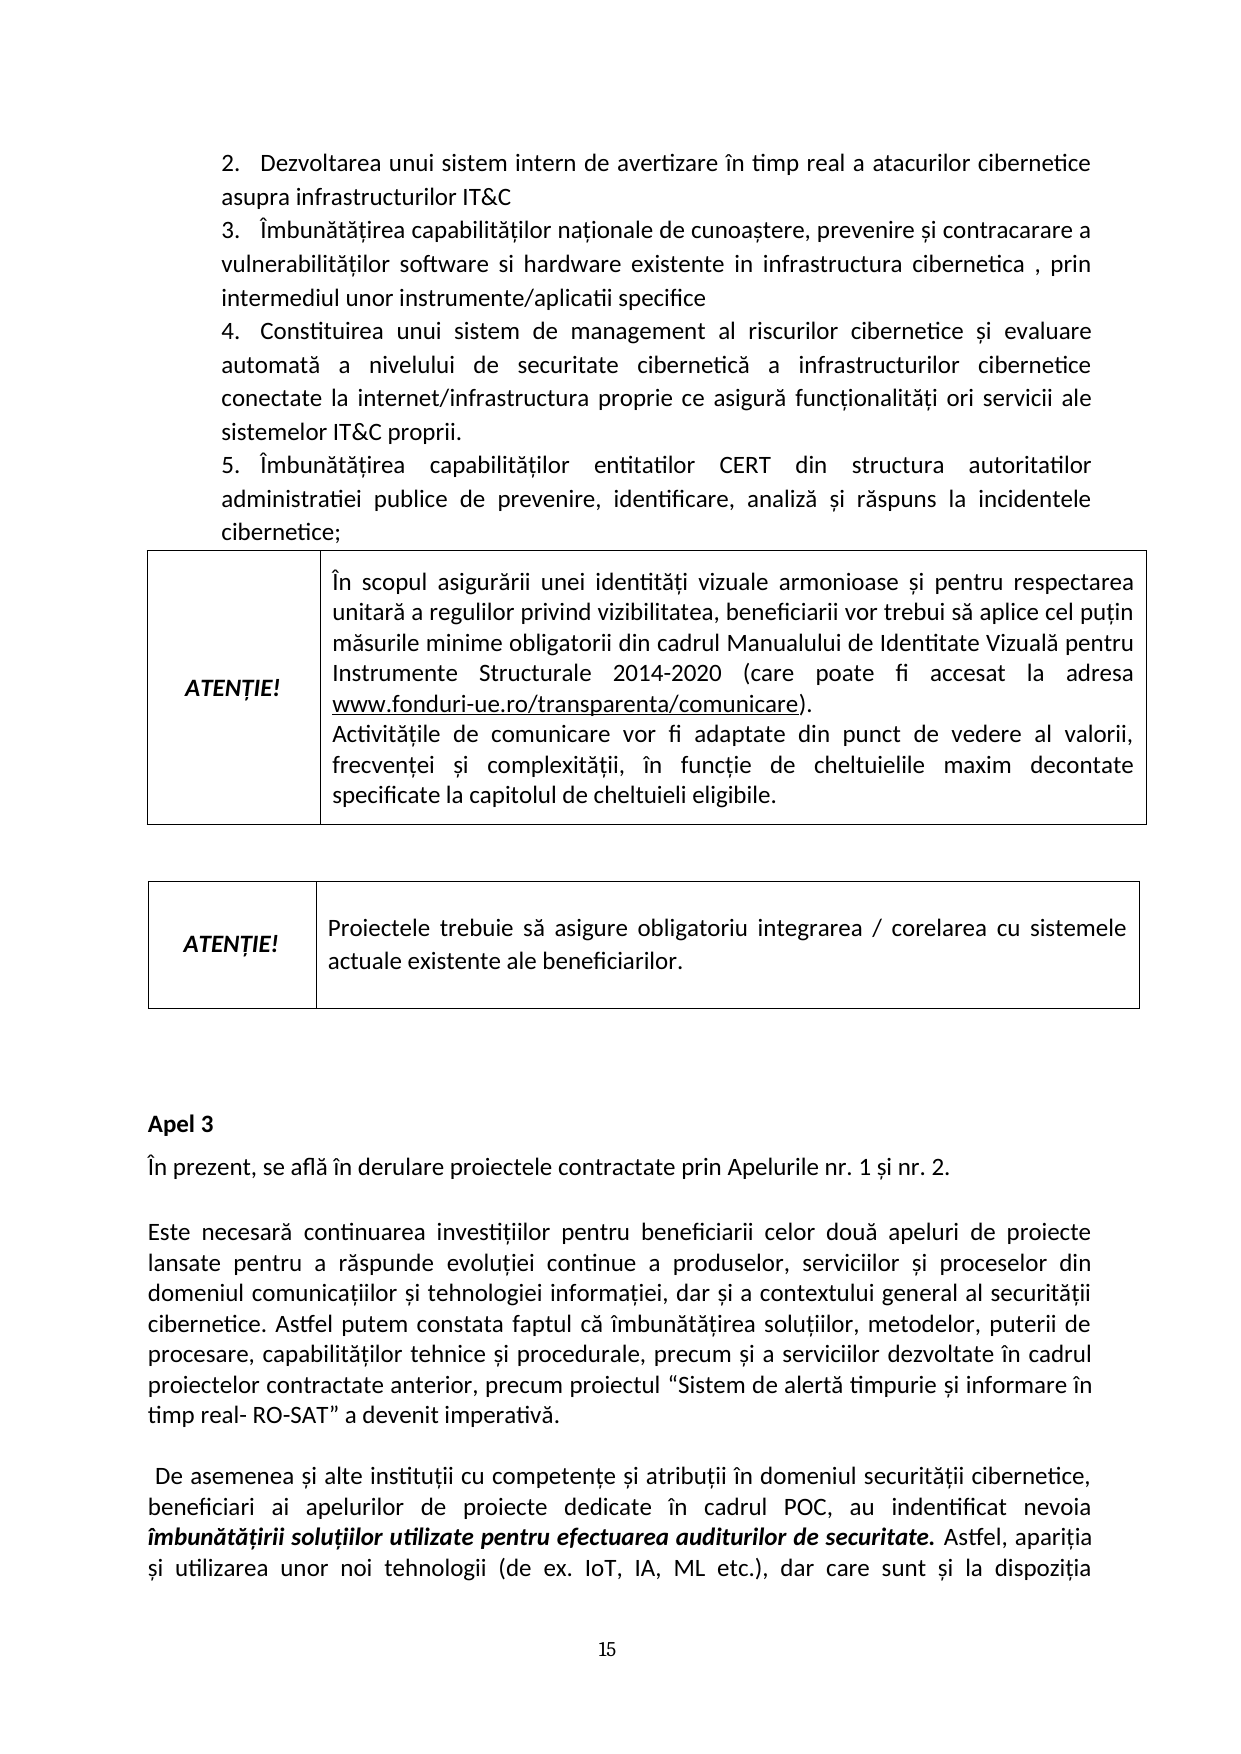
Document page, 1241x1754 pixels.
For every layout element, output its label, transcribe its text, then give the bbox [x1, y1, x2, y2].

text 2. Dezvoltarea unui sistem intern de avertizare în timp real a atacurilor cibernetice asupra infrastructurilor IT&C [221, 148, 1093, 212]
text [148, 1461, 1093, 1583]
table_header Proiectele trebuie să asigure obligatoriu integrarea / corelarea cu sistemele actuale existente ale beneficiarilor. [317, 882, 1139, 1008]
text 5. Îmbunătățirea capabilităților entitatilor CERT din structura autoritatilor administratiei publice de prevenire, identificare, analiză și răspuns la incidentele cibernetice; [221, 449, 1093, 547]
table_header ATENŢIE! [149, 882, 316, 1008]
table_header ATENŢIE! [148, 551, 320, 824]
text 4. Constituirea unui sistem de management al riscurilor cibernetice și evaluare automată a nivelului de securitate cibernetică a infrastructurilor cibernetice conectate la internet/infrastructura proprie ce asigură funcționalități ori servicii ale sistemelor IT&C proprii. [221, 315, 1093, 446]
text Apel 3 [148, 1108, 1093, 1138]
text 3. Îmbunătățirea capabilităților naționale de cunoaștere, prevenire și contracarare a vulnerabilităților software si hardware existente in infrastructura cibernetica , prin intermediul unor instrumente/aplicatii specifice [221, 215, 1093, 312]
text În prezent, se află în derulare proiectele contractate prin Apelurile nr. 1 și nr. 2. [148, 1151, 1093, 1181]
text Este necesară continuarea investițiilor pentru beneficiarii celor două apeluri de proiecte lansate pentru a răspunde evoluției continue a produselor, serviciilor și proceselor din domeniul comunicațiilor și tehnologiei informației, dar și a contextului general al securității cibernetice. Astfel putem constata faptul că îmbunătățirea soluțiilor, metodelor, puterii de procesare, capabilităților tehnice și procedurale, precum și a serviciilor dezvoltate în cadrul proiectelor contractate anterior, precum proiectul “Sistem de alertă timpurie și informare în timp real- RO-SAT” a devenit imperativă. [148, 1216, 1093, 1430]
table_header În scopul asigurării unei identități vizuale armonioase și pentru respectarea unitară a regulilor privind vizibilitatea, beneficiarii vor trebui să aplice cel puțin măsurile minime obligatorii din cadrul Manualului de Identitate Vizuală pentru Instrumente Structurale 2014-2020 (care poate fi accesat la adresa www.fonduri-ue.ro/transparenta/comunicare). Activitățile de comunicare vor fi adaptate din punct de vedere al valorii, frecvenței și complexității, în funcție de cheltuielile maxim decontate specificate la capitolul de cheltuieli eligibile. [321, 551, 1146, 824]
